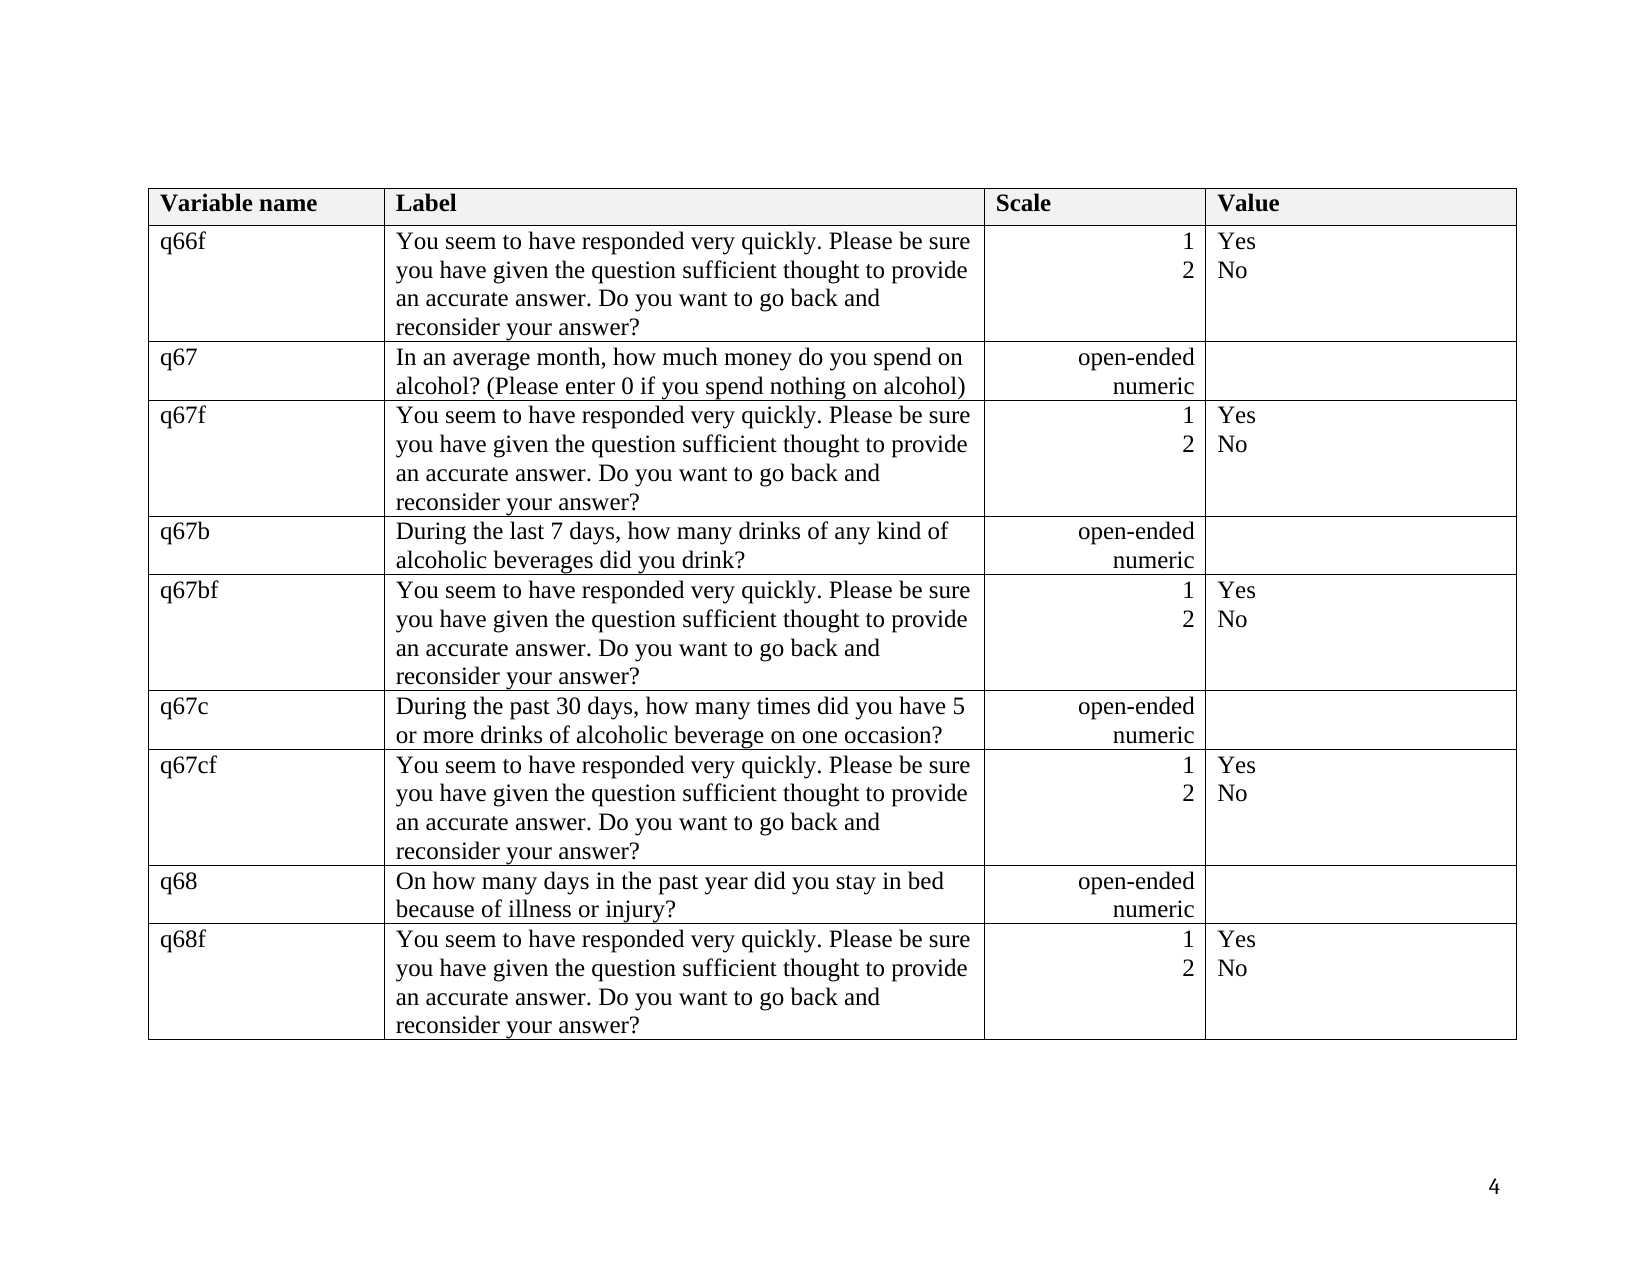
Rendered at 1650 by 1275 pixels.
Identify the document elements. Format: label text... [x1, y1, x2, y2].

table_cell Yes No [1206, 575, 1516, 690]
table_cell 1 2 [985, 401, 1205, 516]
table_cell Yes No [1206, 924, 1516, 1039]
table_cell 1 2 [985, 750, 1205, 865]
table_cell open-ended numeric [985, 342, 1205, 399]
table_cell Yes No [1206, 401, 1516, 516]
table_cell q67cf [149, 750, 384, 865]
table_cell On how many days in the past year did you stay in bed because of illness or injury? [385, 866, 984, 923]
table_cell q67f [149, 401, 384, 516]
table_header Label [385, 189, 984, 225]
table_cell [1206, 517, 1516, 574]
table_cell During the past 30 days, how many times did you have 5 or more drinks of alcoholic beverage on one occasion? [385, 691, 984, 749]
table_cell open-ended numeric [985, 691, 1205, 749]
table_cell 1 2 [985, 226, 1205, 341]
table_header Variable name [149, 189, 384, 225]
table_cell During the last 7 days, how many drinks of any kind of alcoholic beverages did you drink? [385, 517, 984, 574]
table_cell q68f [149, 924, 384, 1039]
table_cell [385, 226, 984, 341]
table_cell Yes No [1206, 750, 1516, 865]
table_cell q67 [149, 342, 384, 399]
table_cell [1206, 866, 1516, 923]
table_cell q67c [149, 691, 384, 749]
table_cell q66f [149, 226, 384, 341]
table_cell [1206, 342, 1516, 399]
table_cell q68 [149, 866, 384, 923]
table_header Scale [985, 189, 1205, 225]
table_header Value [1206, 189, 1516, 225]
table_cell In an average month, how much money do you spend on alcohol? (Please enter 0 if you spend nothing on alcohol) [385, 342, 984, 399]
table_cell q67b [149, 517, 384, 574]
table_cell 1 2 [985, 924, 1205, 1039]
table_cell open-ended numeric [985, 866, 1205, 923]
table_cell q67bf [149, 575, 384, 690]
table_cell 1 2 [985, 575, 1205, 690]
table_cell [1206, 691, 1516, 749]
table_cell open-ended numeric [985, 517, 1205, 574]
table_cell Yes No [1206, 226, 1516, 341]
